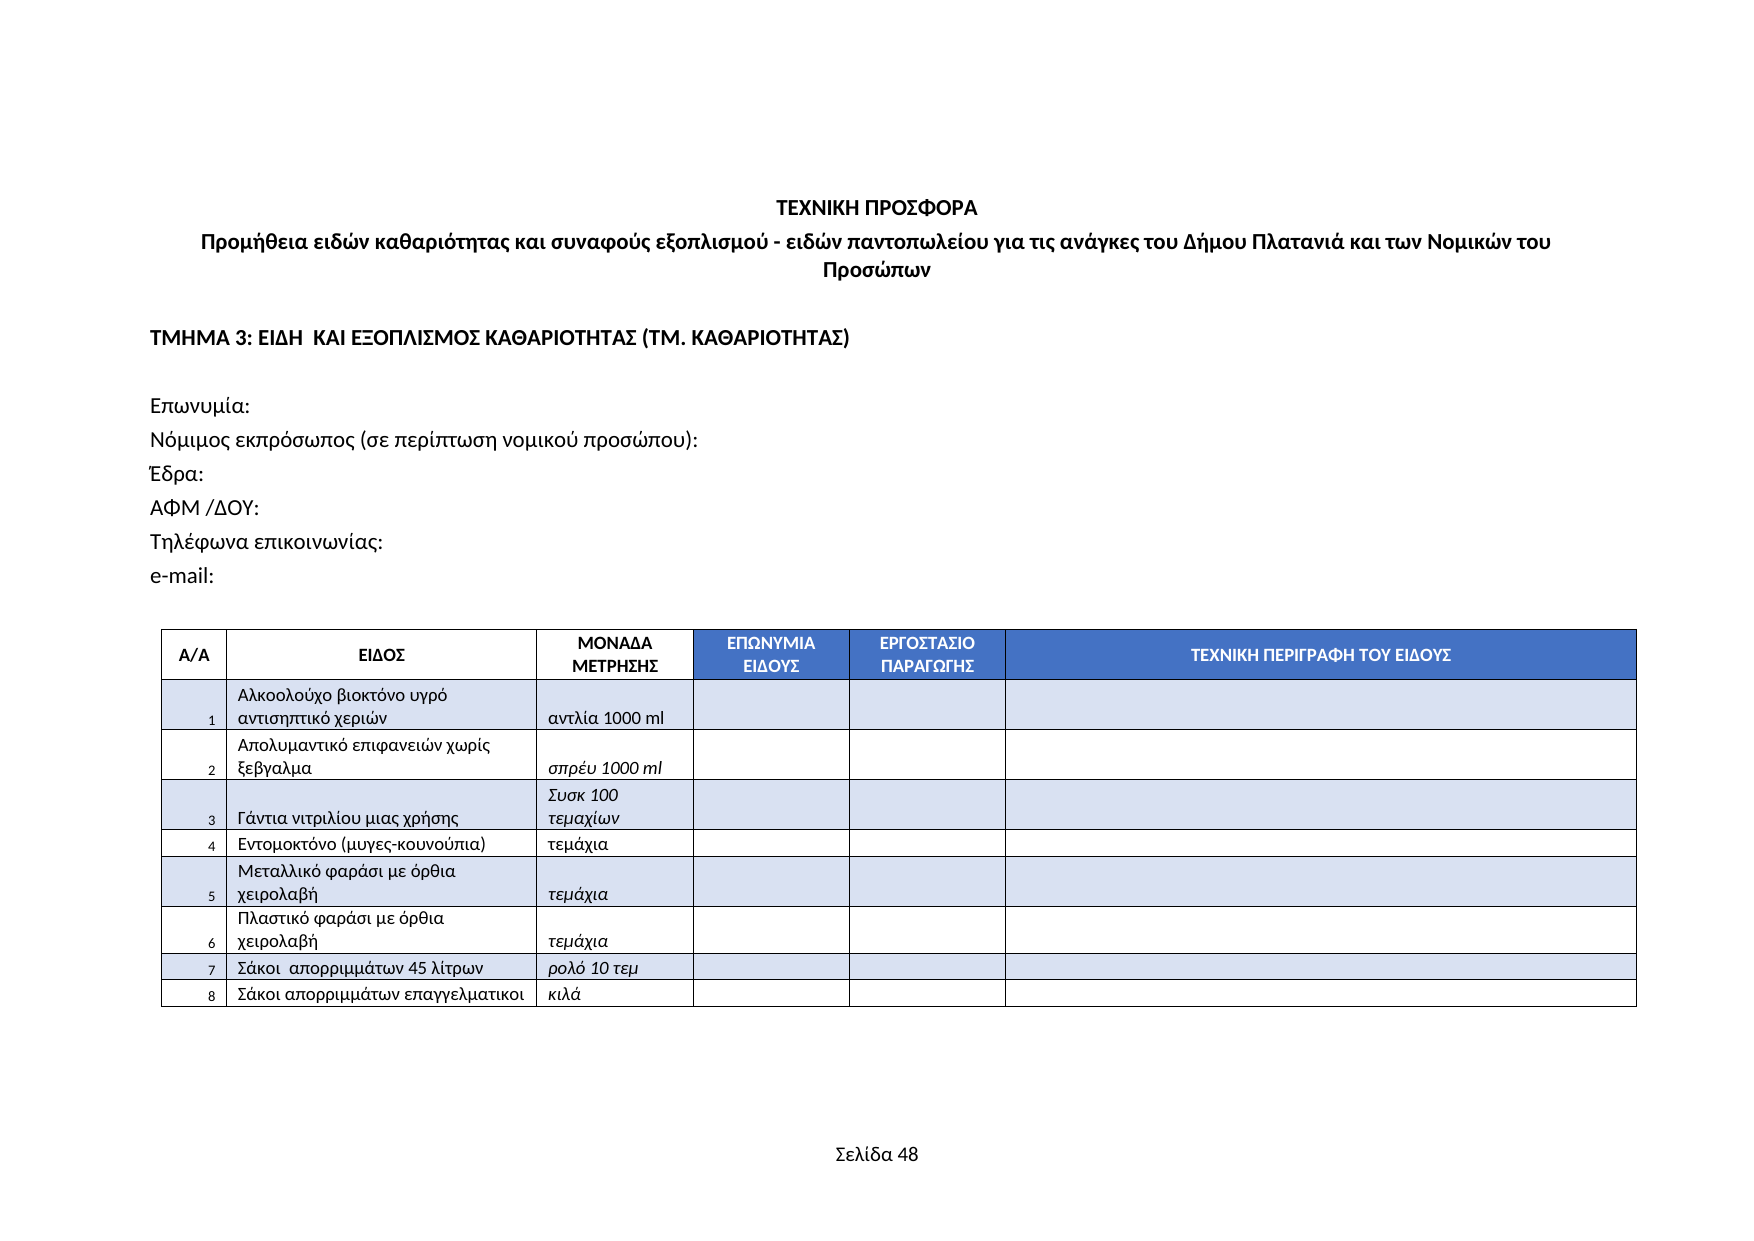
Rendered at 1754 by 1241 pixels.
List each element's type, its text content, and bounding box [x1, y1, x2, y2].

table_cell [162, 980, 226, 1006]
text Προμήθεια ειδών καθαριότητας και συναφούς εξοπλισμού - ειδών παντοπωλείου για τις ανάγκες του Δήμου Πλατανιά και των Νομικών του Προσώπων [150, 227, 1604, 283]
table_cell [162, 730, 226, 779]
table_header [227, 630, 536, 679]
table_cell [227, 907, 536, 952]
text ΑΦΜ /ΔΟΥ: [150, 493, 1604, 521]
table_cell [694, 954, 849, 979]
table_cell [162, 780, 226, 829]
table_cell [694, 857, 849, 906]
text Επωνυμία: [150, 391, 1604, 419]
text e-mail: [150, 561, 1604, 589]
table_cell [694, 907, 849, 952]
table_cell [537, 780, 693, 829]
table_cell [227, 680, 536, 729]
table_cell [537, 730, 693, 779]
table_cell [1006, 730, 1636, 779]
text Τηλέφωνα επικοινωνίας: [150, 527, 1604, 555]
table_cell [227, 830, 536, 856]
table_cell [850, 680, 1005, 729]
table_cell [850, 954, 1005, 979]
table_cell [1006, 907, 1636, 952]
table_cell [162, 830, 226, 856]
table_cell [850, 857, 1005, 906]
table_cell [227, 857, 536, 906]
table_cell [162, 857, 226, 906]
text ΤΕΧΝΙΚΗ ΠΡΟΣΦΟΡΑ [150, 193, 1604, 221]
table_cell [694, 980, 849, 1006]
text Νόμιμος εκπρόσωπος (σε περίπτωση νομικού προσώπου): [150, 425, 1604, 453]
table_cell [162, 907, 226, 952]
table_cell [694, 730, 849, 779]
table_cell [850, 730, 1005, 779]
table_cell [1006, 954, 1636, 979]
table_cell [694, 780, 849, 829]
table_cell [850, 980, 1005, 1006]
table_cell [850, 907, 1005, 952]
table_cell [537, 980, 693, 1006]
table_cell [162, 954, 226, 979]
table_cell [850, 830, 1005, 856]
text ΤΜΗΜΑ 3: ΕΙΔΗ ΚΑΙ ΕΞΟΠΛΙΣΜΟΣ ΚΑΘΑΡΙΟΤΗΤΑΣ (ΤΜ. ΚΑΘΑΡΙΟΤΗΤΑΣ) [150, 323, 1604, 351]
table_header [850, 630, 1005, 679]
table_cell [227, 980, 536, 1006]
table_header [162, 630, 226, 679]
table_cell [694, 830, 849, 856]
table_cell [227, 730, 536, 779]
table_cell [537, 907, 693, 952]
text Έδρα: [150, 459, 1604, 487]
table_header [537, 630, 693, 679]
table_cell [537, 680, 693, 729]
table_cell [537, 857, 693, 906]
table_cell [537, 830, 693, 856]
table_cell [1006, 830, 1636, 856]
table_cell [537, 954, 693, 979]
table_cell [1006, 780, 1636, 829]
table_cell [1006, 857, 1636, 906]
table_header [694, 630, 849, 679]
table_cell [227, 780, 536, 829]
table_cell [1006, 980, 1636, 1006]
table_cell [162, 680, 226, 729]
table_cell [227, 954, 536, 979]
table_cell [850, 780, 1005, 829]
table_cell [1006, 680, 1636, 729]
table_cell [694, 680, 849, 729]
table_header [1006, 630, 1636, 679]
